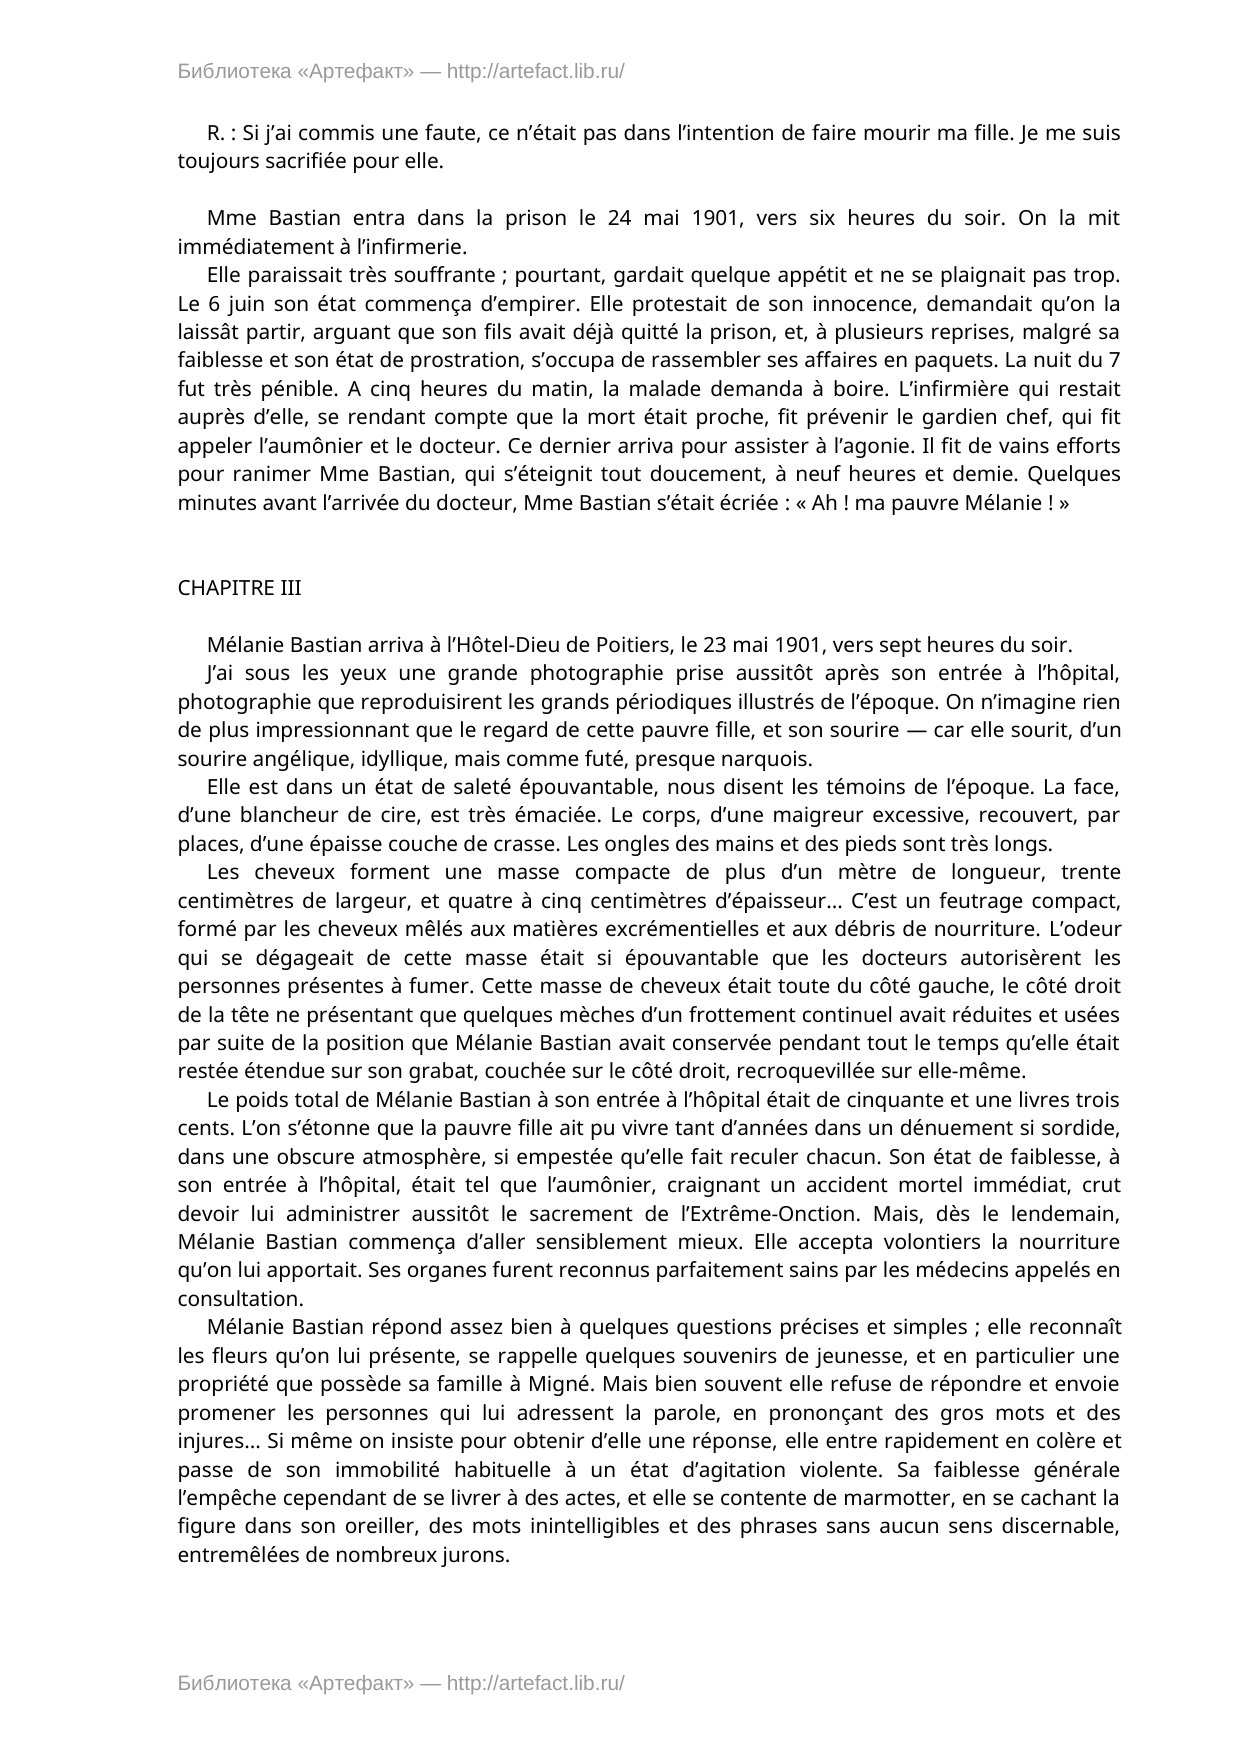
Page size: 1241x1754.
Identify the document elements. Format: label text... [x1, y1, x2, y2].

text Les cheveux forment une masse compacte de plus d’un mètre de longueur, trente centimètres de largeur, et quatre à cinq centimètres d’épaisseur... C’est un feutrage compact, formé par les cheveux mêlés aux matières excrémentielles et aux débris de nourriture. L’odeur qui se dégageait de cette masse était si épouvantable que les docteurs autorisèrent les personnes présentes à fumer. Cette masse de cheveux était toute du côté gauche, le côté droit de la tête ne présentant que quelques mèches d’un frottement continuel avait réduites et usées par suite de la position que Mélanie Bastian avait conservée pendant tout le temps qu’elle était restée étendue sur son grabat, couchée sur le côté droit, recroquevillée sur elle-même. [177, 857, 1122, 1085]
text Elle paraissait très souffrante ; pourtant, gardait quelque appétit et ne se plaignait pas trop. Le 6 juin son état commença d’empirer. Elle protestait de son innocence, demandait qu’on la laissât partir, arguant que son fils avait déjà quitté la prison, et, à plusieurs reprises, malgré sa faiblesse et son état de prostration, s’occupa de rassembler ses affaires en paquets. La nuit du 7 fut très pénible. A cinq heures du matin, la malade demanda à boire. L’infirmière qui restait auprès d’elle, se rendant compte que la mort était proche, fit prévenir le gardien chef, qui fit appeler l’aumônier et le docteur. Ce dernier arriva pour assister à l’agonie. Il fit de vains efforts pour ranimer Mme Bastian, qui s’éteignit tout doucement, à neuf heures et demie. Quelques minutes avant l’arrivée du docteur, Mme Bastian s’était écriée : « Ah ! ma pauvre Mélanie ! » [177, 260, 1122, 516]
text Mélanie Bastian arriva à l’Hôtel-Dieu de Poitiers, le 23 mai 1901, vers sept heures du soir. [177, 630, 1122, 658]
subtitle CHAPITRE III [177, 573, 1122, 602]
text Mélanie Bastian répond assez bien à quelques questions précises et simples ; elle reconnaît les fleurs qu’on lui présente, se rappelle quelques souvenirs de jeunesse, et en particulier une propriété que possède sa famille à Migné. Mais bien souvent elle refuse de répondre et envoie promener les personnes qui lui adressent la parole, en prononçant des gros mots et des injures... Si même on insiste pour obtenir d’elle une réponse, elle entre rapidement en colère et passe de son immobilité habituelle à un état d’agitation violente. Sa faiblesse générale l’empêche cependant de se livrer à des actes, et elle se contente de marmotter, en se cachant la figure dans son oreiller, des mots inintelligibles et des phrases sans aucun sens discernable, entremêlées de nombreux jurons. [177, 1312, 1122, 1568]
text R. : Si j’ai commis une faute, ce n’était pas dans l’intention de faire mourir ma fille. Je me suis toujours sacrifiée pour elle. [177, 118, 1122, 175]
text Elle est dans un état de saleté épouvantable, nous disent les témoins de l’époque. La face, d’une blancheur de cire, est très émaciée. Le corps, d’une maigreur excessive, recouvert, par places, d’une épaisse couche de crasse. Les ongles des mains et des pieds sont très longs. [177, 772, 1122, 857]
text J’ai sous les yeux une grande photographie prise aussitôt après son entrée à l’hôpital, photographie que reproduisirent les grands périodiques illustrés de l’époque. On n’imagine rien de plus impressionnant que le regard de cette pauvre fille, et son sourire — car elle sourit, d’un sourire angélique, idyllique, mais comme futé, presque narquois. [177, 658, 1122, 772]
text Le poids total de Mélanie Bastian à son entrée à l’hôpital était de cinquante et une livres trois cents. L’on s’étonne que la pauvre fille ait pu vivre tant d’années dans un dénuement si sordide, dans une obscure atmosphère, si empestée qu’elle fait reculer chacun. Son état de faiblesse, à son entrée à l’hôpital, était tel que l’aumônier, craignant un accident mortel immédiat, crut devoir lui administrer aussitôt le sacrement de l’Extrême-Onction. Mais, dès le lendemain, Mélanie Bastian commença d’aller sensiblement mieux. Elle accepta volontiers la nourriture qu’on lui apportait. Ses organes furent reconnus parfaitement sains par les médecins appelés en consultation. [177, 1085, 1122, 1312]
text Mme Bastian entra dans la prison le 24 mai 1901, vers six heures du soir. On la mit immédiatement à l’infirmerie. [177, 203, 1122, 260]
